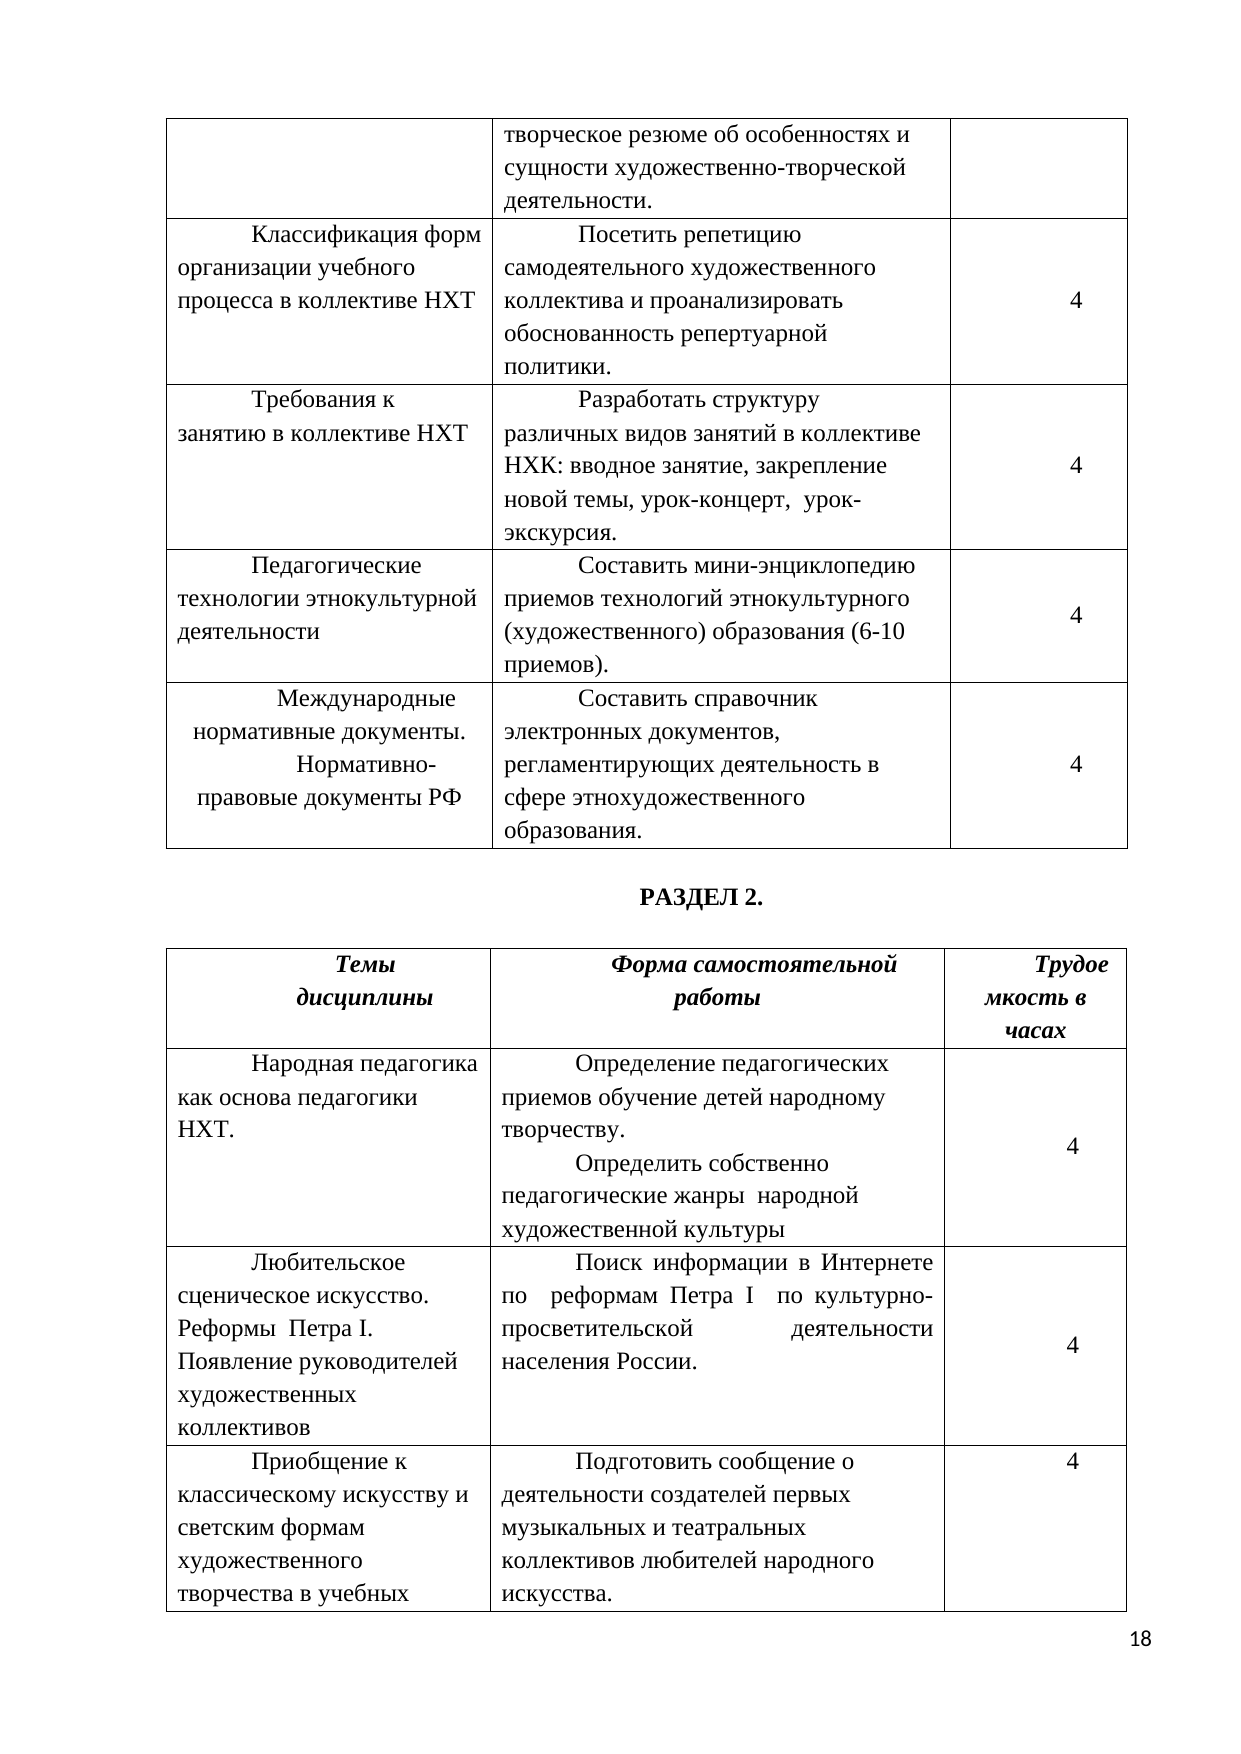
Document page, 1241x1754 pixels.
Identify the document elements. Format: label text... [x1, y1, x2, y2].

table_cell 4 [951, 385, 1127, 549]
table_header Форма самостоятельной работы [491, 949, 944, 1047]
table_cell Разработать структуру различных видов занятий в коллективе НХК: вводное занятие, закрепление новой темы, урок-концерт, урок-экскурсия. [493, 385, 950, 549]
table_cell 2 [951, 119, 1127, 218]
table_cell 4 [945, 1049, 1126, 1246]
table_cell Поиск информации в Интернете по реформам Петра I по культурно-просветительской деятельности населения России. [491, 1247, 944, 1445]
text Раздел 2. [177, 882, 1152, 911]
table_cell Народная педагогика как основа педагогики НХТ. [167, 1049, 490, 1246]
table_header Темы дисциплины [167, 949, 490, 1047]
table_cell Классификация форм организации учебного процесса в коллективе НХТ [167, 219, 492, 383]
table_cell Составить мини-энциклопедию приемов технологий этнокультурного (художественного) образования (6-10 приемов). [493, 550, 950, 682]
table_cell Составить справочник электронных документов, регламентирующих деятельность в сфере этнохудожественного образования. [493, 683, 950, 848]
table_header Трудоемкость в часах [945, 949, 1126, 1047]
table_cell 4 [945, 1446, 1126, 1611]
table_cell 4 [951, 550, 1127, 682]
table_cell Международные нормативные документы. Нормативно-правовые документы РФ [167, 683, 492, 848]
table_cell 4 [951, 683, 1127, 848]
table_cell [493, 119, 950, 218]
table_cell 4 [951, 219, 1127, 383]
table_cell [491, 1446, 944, 1611]
table_cell Посетить репетицию самодеятельного художественного коллектива и проанализировать обоснованность репертуарной политики. [493, 219, 950, 383]
table_cell Требования к занятию в коллективе НХТ [167, 385, 492, 549]
table_cell Любительское сценическое искусство. Реформы Петра I. Появление руководителей художественных коллективов [167, 1247, 490, 1445]
table_cell 4 [945, 1247, 1126, 1445]
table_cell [167, 119, 492, 218]
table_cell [167, 1446, 490, 1611]
table_cell Педагогические технологии этнокультурной деятельности [167, 550, 492, 682]
table_cell Определение педагогических приемов обучение детей народному творчеству. Определить собственно педагогические жанры народной художественной культуры [491, 1049, 944, 1246]
